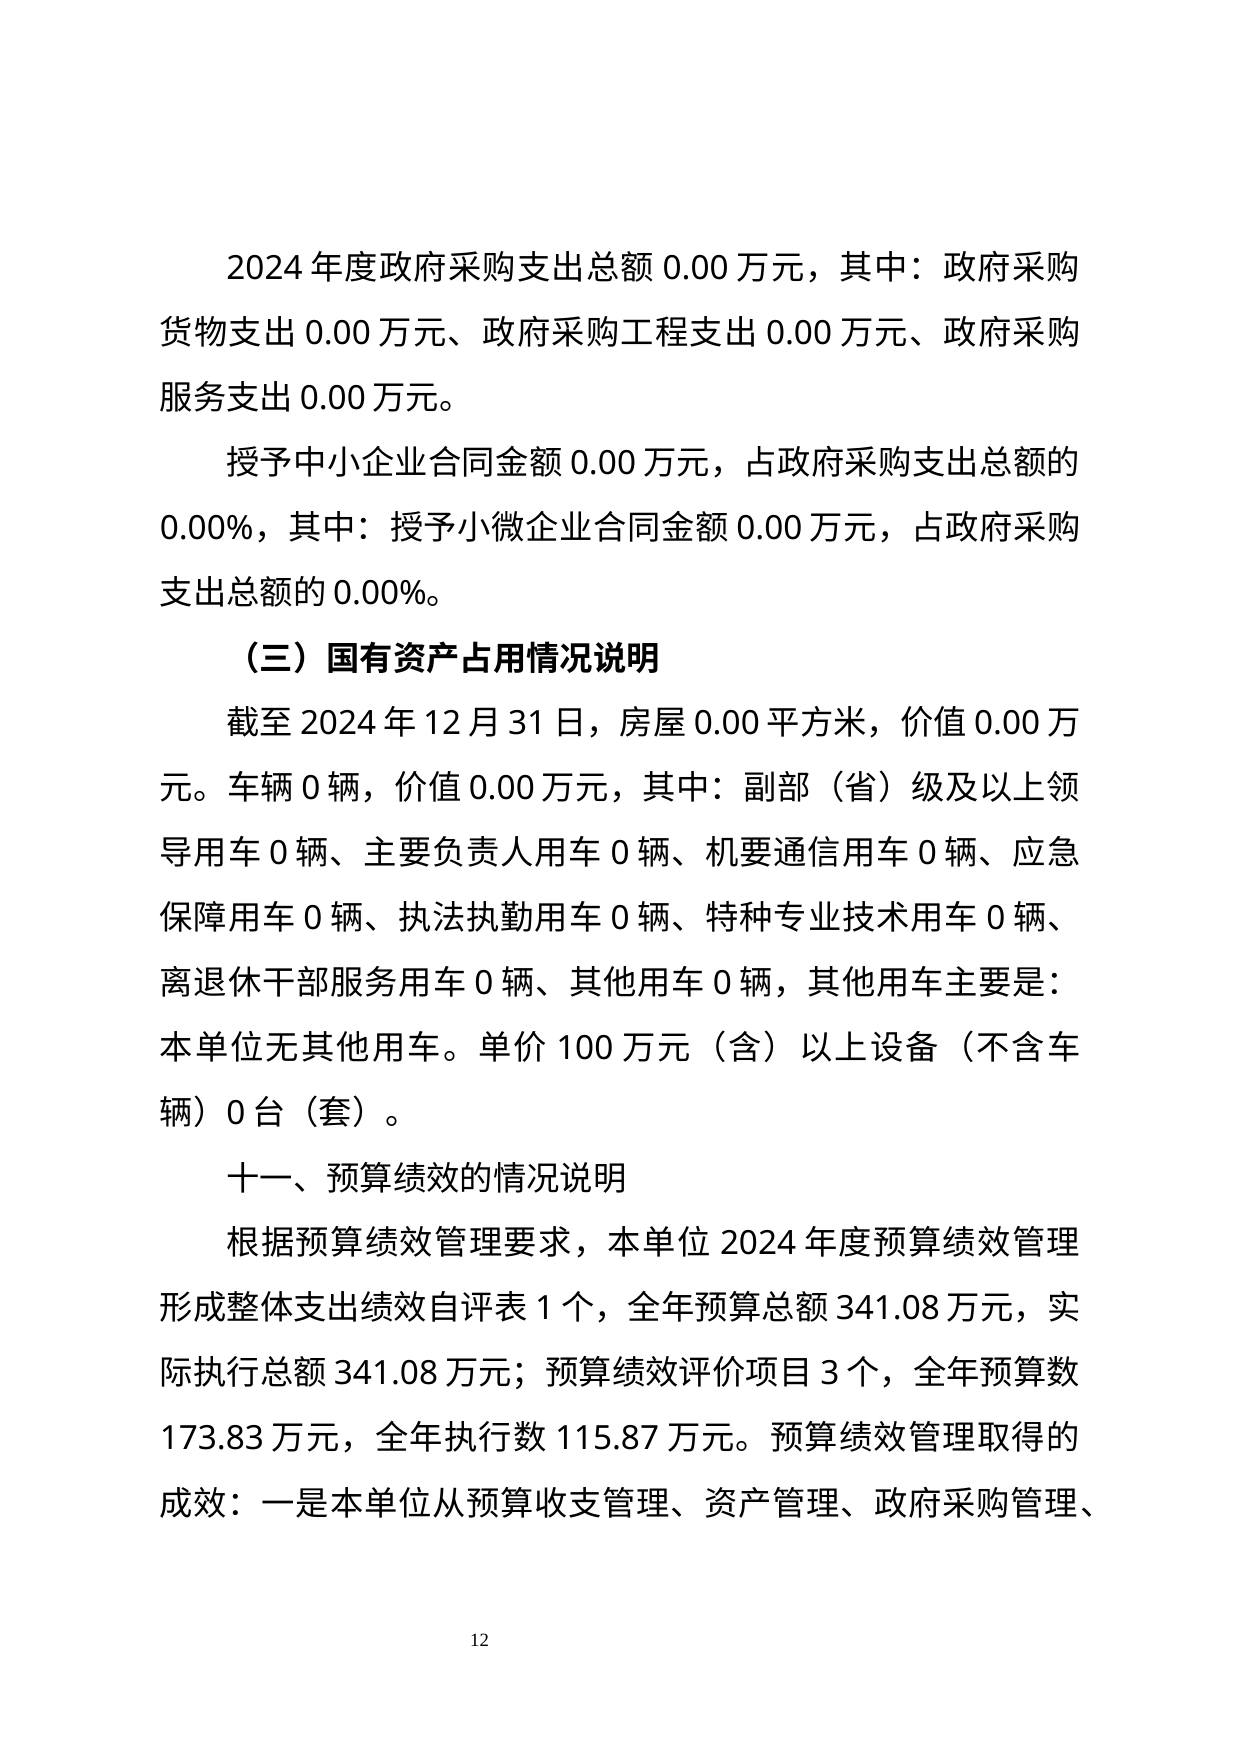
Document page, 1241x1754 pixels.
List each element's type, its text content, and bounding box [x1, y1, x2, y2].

text （三）国有资产占用情况说明 [159, 623, 1081, 688]
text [159, 1208, 1081, 1533]
text 十一、预算绩效的情况说明 [159, 1143, 1081, 1208]
text 2024年度政府采购支出总额0.00万元，其中：政府采购货物支出0.00万元、政府采购工程支出0.00万元、政府采购服务支出0.00万元。 [159, 233, 1081, 428]
text 截至2024年12月31日，房屋0.00平方米，价值0.00万元。车辆0辆，价值0.00万元，其中：副部（省）级及以上领导用车0辆、主要负责人用车0辆、机要通信用车0辆、应急保障用车0辆、执法执勤用车0辆、特种专业技术用车0辆、离退休干部服务用车0辆、其他用车0辆，其他用车主要是：本单位无其他用车。单价100万元（含）以上设备（不含车辆）0台（套）。 [159, 688, 1081, 1143]
text 授予中小企业合同金额0.00万元，占政府采购支出总额的0.00%，其中：授予小微企业合同金额0.00万元，占政府采购支出总额的0.00%。 [159, 428, 1081, 623]
